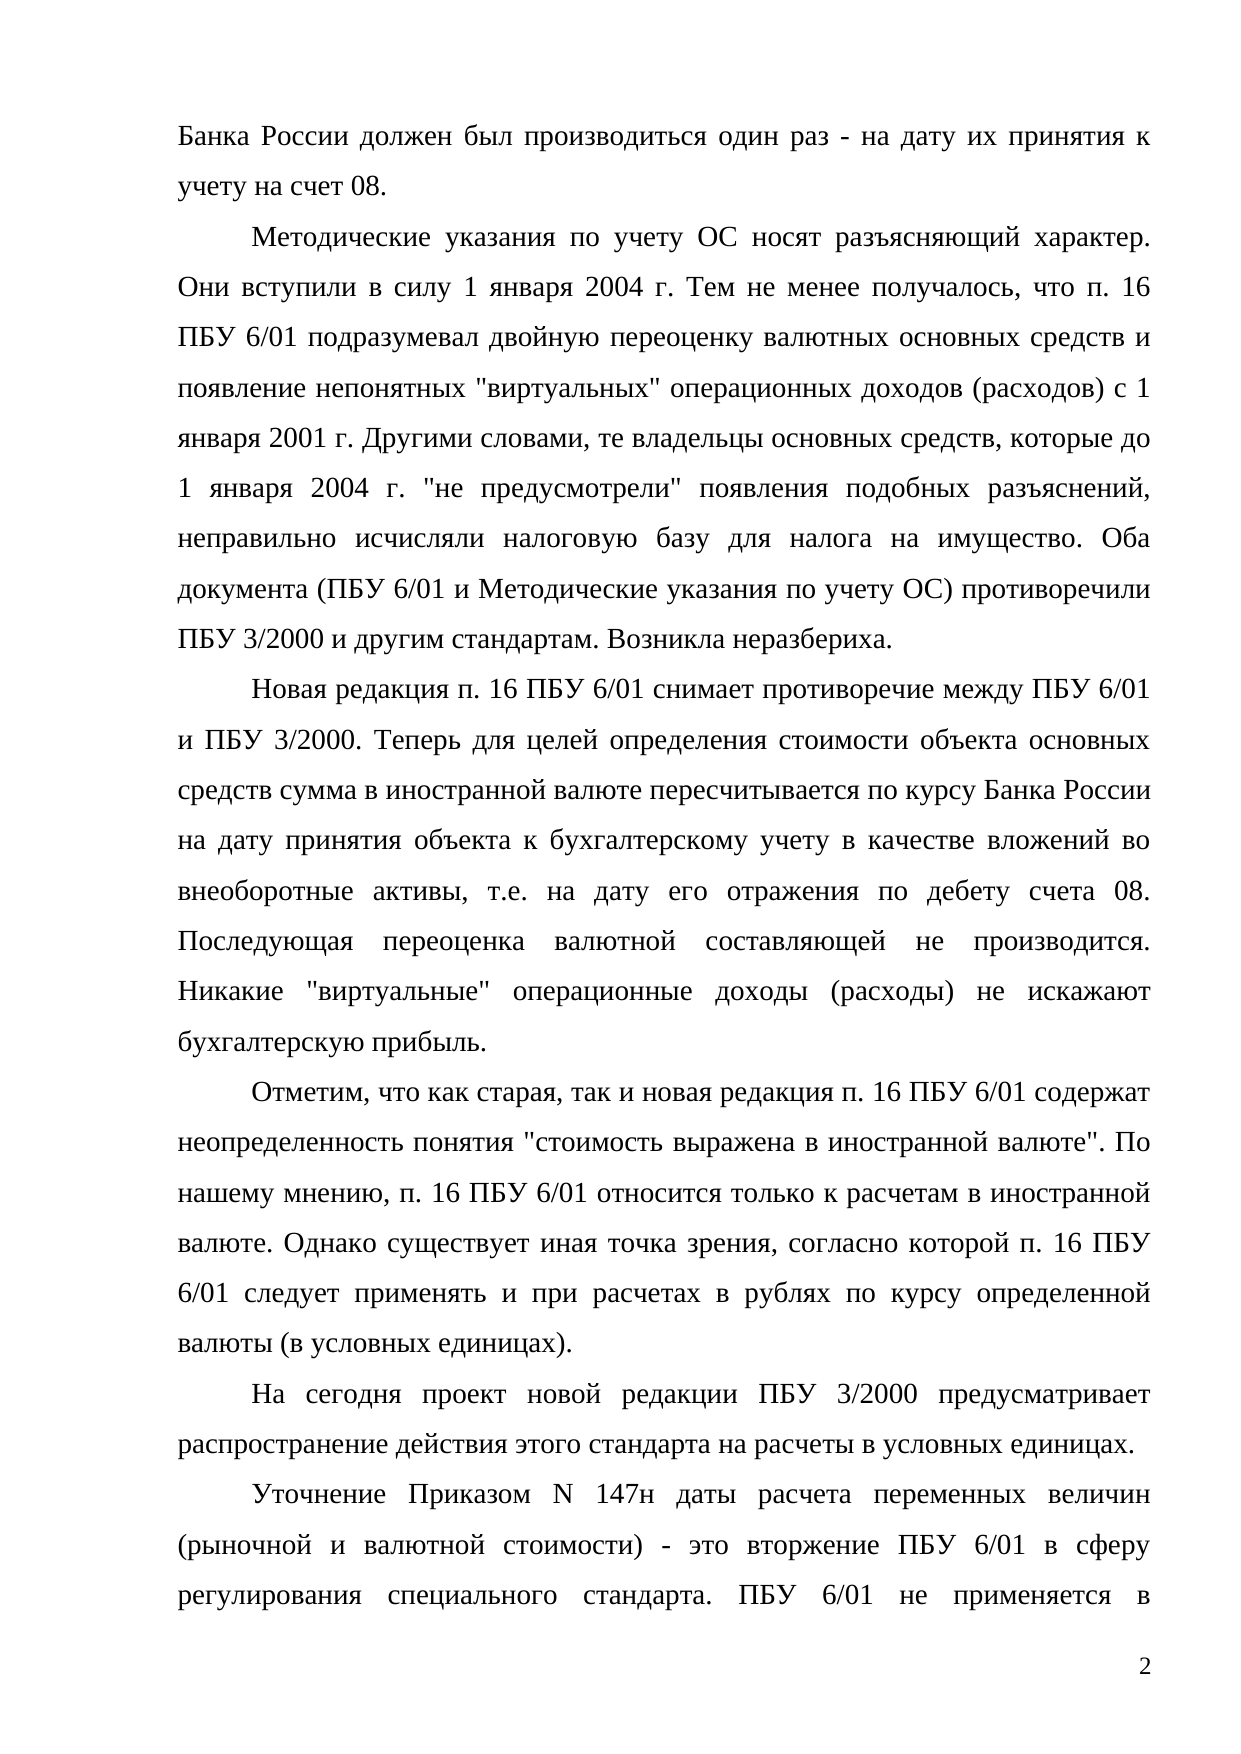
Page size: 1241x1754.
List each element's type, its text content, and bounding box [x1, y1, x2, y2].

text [177, 118, 1152, 202]
text Методические указания по учету ОС носят разъясняющий характер. Они вступили в силу 1 января . Тем не менее получалось, что п. 16 ПБУ 6/01 подразумевал двойную переоценку валютных основных средств и появление непонятных "виртуальных" операционных доходов (расходов) с 1 января . Другими словами, те владельцы основных средств, которые до 1 января . "не предусмотрели" появления подобных разъяснений, неправильно исчисляли налоговую базу для налога на имущество. Оба документа (ПБУ 6/01 и Методические указания по учету ОС) противоречили ПБУ 3/2000 и другим стандартам. Возникла неразбериха. [177, 219, 1152, 655]
text Отметим, что как старая, так и новая редакция п. 16 ПБУ 6/01 содержат неопределенность понятия "стоимость выражена в иностранной валюте". По нашему мнению, п. 16 ПБУ 6/01 относится только к расчетам в иностранной валюте. Однако существует иная точка зрения, согласно которой п. 16 ПБУ 6/01 следует применять и при расчетах в рублях по курсу определенной валюты (в условных единицах). [177, 1074, 1152, 1359]
text На сегодня проект новой редакции ПБУ 3/2000 предусматривает распространение действия этого стандарта на расчеты в условных единицах. [177, 1376, 1152, 1460]
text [177, 1477, 1152, 1611]
text Новая редакция п. 16 ПБУ 6/01 снимает противоречие между ПБУ 6/01 и ПБУ 3/2000. Теперь для целей определения стоимости объекта основных средств сумма в иностранной валюте пересчитывается по курсу Банка России на дату принятия объекта к бухгалтерскому учету в качестве вложений во внеоборотные активы, т.е. на дату его отражения по дебету счета 08. Последующая переоценка валютной составляющей не производится. Никакие "виртуальные" операционные доходы (расходы) не искажают бухгалтерскую прибыль. [177, 672, 1152, 1057]
